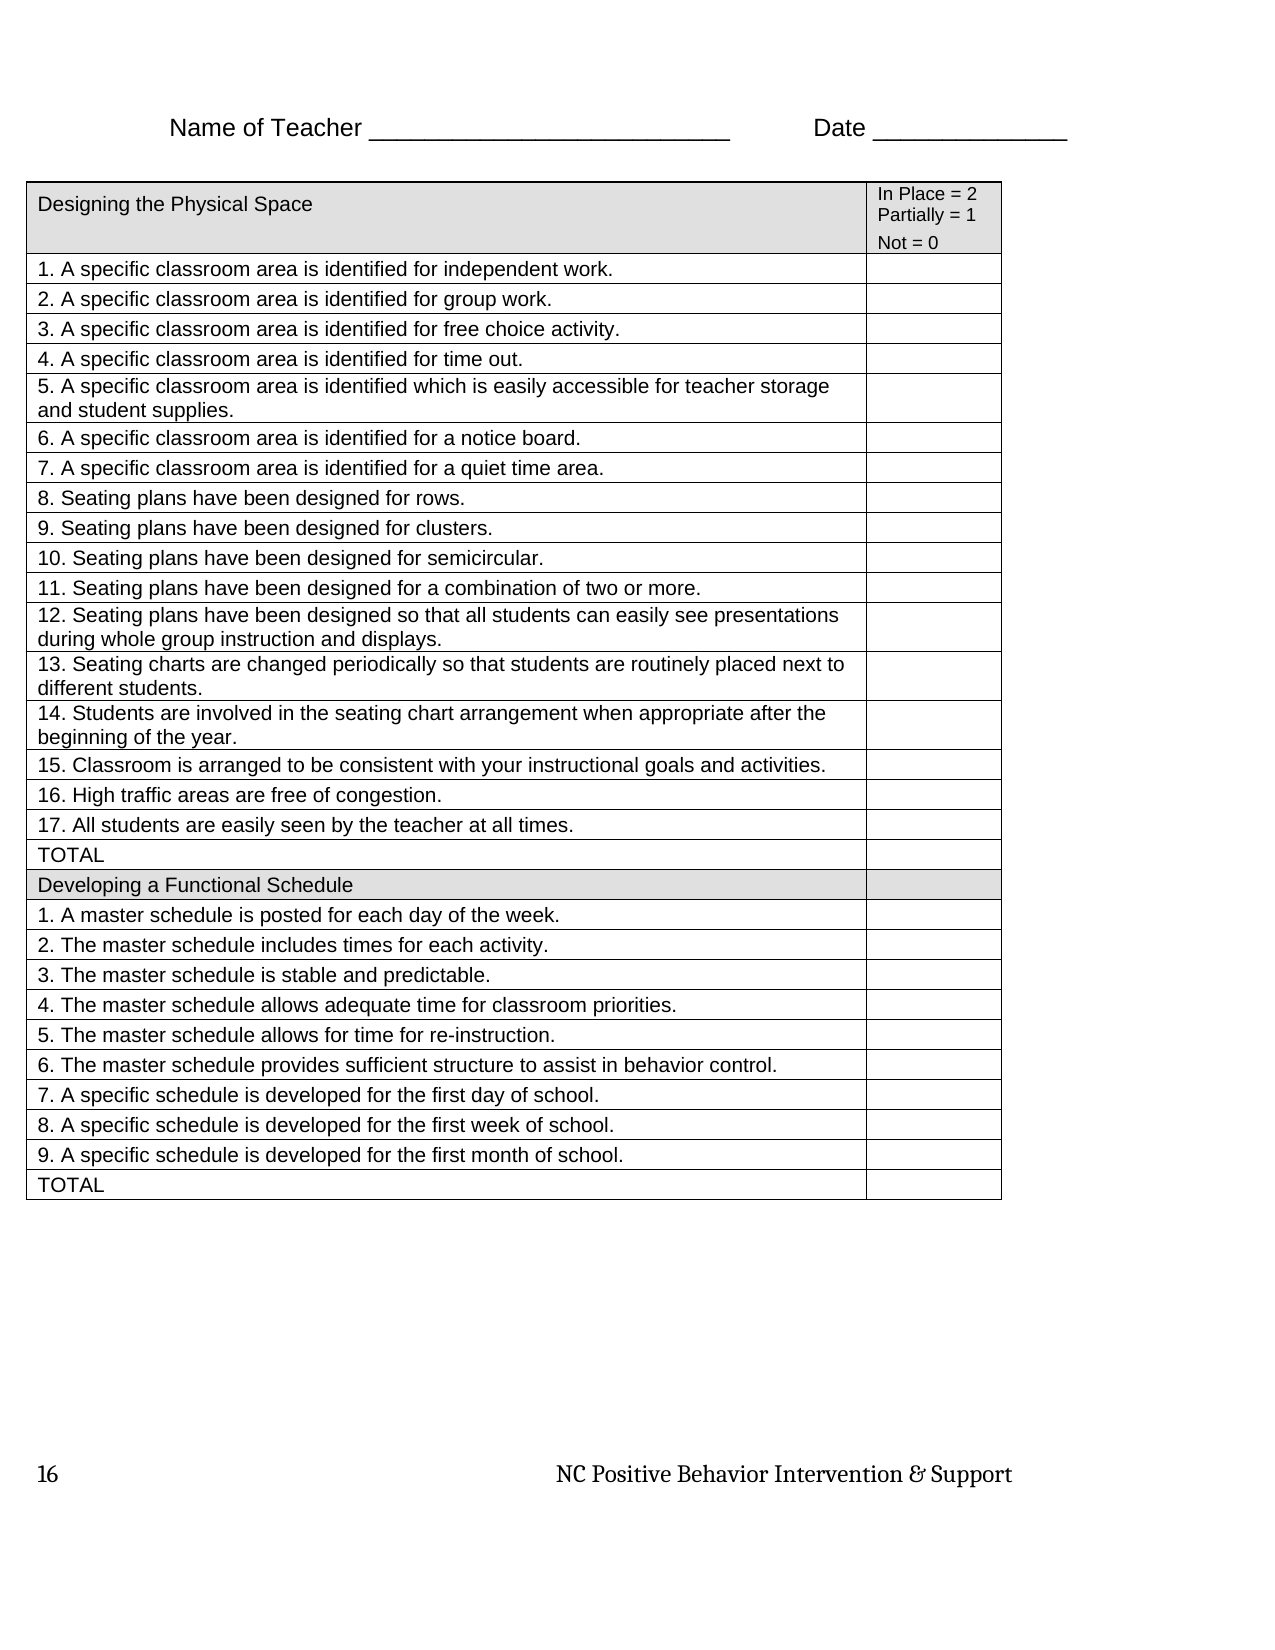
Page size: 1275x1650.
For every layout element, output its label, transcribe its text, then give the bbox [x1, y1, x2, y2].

table_cell [867, 750, 1001, 779]
table_cell 9. Seating plans have been designed for clusters. [27, 513, 866, 542]
table_cell Developing a Functional Schedule [27, 870, 866, 899]
table_cell 4. A specific classroom area is identified for time out. [27, 344, 866, 373]
table_cell 12. Seating plans have been designed so that all students can easily see presentations during whole group instruction and displays. [27, 603, 866, 651]
table_cell [867, 870, 1001, 899]
table_cell [867, 603, 1001, 651]
table_cell [867, 990, 1001, 1019]
table_cell 8. Seating plans have been designed for rows. [27, 483, 866, 512]
table_cell [867, 543, 1001, 572]
table_cell [867, 652, 1001, 700]
table_cell 1. A specific classroom area is identified for independent work. [27, 254, 866, 283]
table_cell 6. The master schedule provides sufficient structure to assist in behavior control. [27, 1050, 866, 1079]
table_cell 6. A specific classroom area is identified for a notice board. [27, 423, 866, 452]
table_cell [867, 780, 1001, 809]
table_cell [867, 1080, 1001, 1109]
table_cell [867, 344, 1001, 373]
table_cell [867, 453, 1001, 482]
table_cell TOTAL [27, 1170, 866, 1199]
table_cell 11. Seating plans have been designed for a combination of two or more. [27, 573, 866, 602]
table_cell [867, 314, 1001, 343]
table_cell 13. Seating charts are changed periodically so that students are routinely placed next to different students. [27, 652, 866, 700]
table_cell [867, 840, 1001, 869]
table_cell 4. The master schedule allows adequate time for classroom priorities. [27, 990, 866, 1019]
table_cell 5. The master schedule allows for time for re-instruction. [27, 1020, 866, 1049]
table_cell 16. High traffic areas are free of congestion. [27, 780, 866, 809]
table_cell [867, 701, 1001, 749]
table_cell 7. A specific classroom area is identified for a quiet time area. [27, 453, 866, 482]
table_cell TOTAL [27, 840, 866, 869]
table_cell [867, 374, 1001, 422]
table_cell 7. A specific schedule is developed for the first day of school. [27, 1080, 866, 1109]
table_header In Place = 2 Partially = 1 Not = 0 [867, 183, 1001, 253]
table_cell [867, 1110, 1001, 1139]
table_cell [867, 483, 1001, 512]
table_header Designing the Physical Space [27, 183, 866, 253]
table_cell [867, 513, 1001, 542]
table_cell [867, 1140, 1001, 1169]
table_cell 2. The master schedule includes times for each activity. [27, 930, 866, 959]
table_cell 14. Students are involved in the seating chart arrangement when appropriate after the beginning of the year. [27, 701, 866, 749]
table_cell 15. Classroom is arranged to be consistent with your instructional goals and activities. [27, 750, 866, 779]
table_cell [867, 284, 1001, 313]
table_cell [867, 900, 1001, 929]
table_cell 8. A specific schedule is developed for the first week of school. [27, 1110, 866, 1139]
table_cell 17. All students are easily seen by the teacher at all times. [27, 810, 866, 839]
table_cell [867, 960, 1001, 989]
table_cell [867, 930, 1001, 959]
table_cell [867, 810, 1001, 839]
table_cell [867, 423, 1001, 452]
table_cell 5. A specific classroom area is identified which is easily accessible for teacher storage and student supplies. [27, 374, 866, 422]
table_cell 1. A master schedule is posted for each day of the week. [27, 900, 866, 929]
table_cell 3. A specific classroom area is identified for free choice activity. [27, 314, 866, 343]
table_cell 10. Seating plans have been designed for semicircular. [27, 543, 866, 572]
table_cell [867, 254, 1001, 283]
text Name of Teacher __________________________ Date ______________ [37, 113, 1200, 142]
table_cell [867, 1020, 1001, 1049]
table_cell [867, 573, 1001, 602]
table_cell [867, 1170, 1001, 1199]
table_cell [867, 1050, 1001, 1079]
table_cell 9. A specific schedule is developed for the first month of school. [27, 1140, 866, 1169]
table_cell 2. A specific classroom area is identified for group work. [27, 284, 866, 313]
table_cell 3. The master schedule is stable and predictable. [27, 960, 866, 989]
